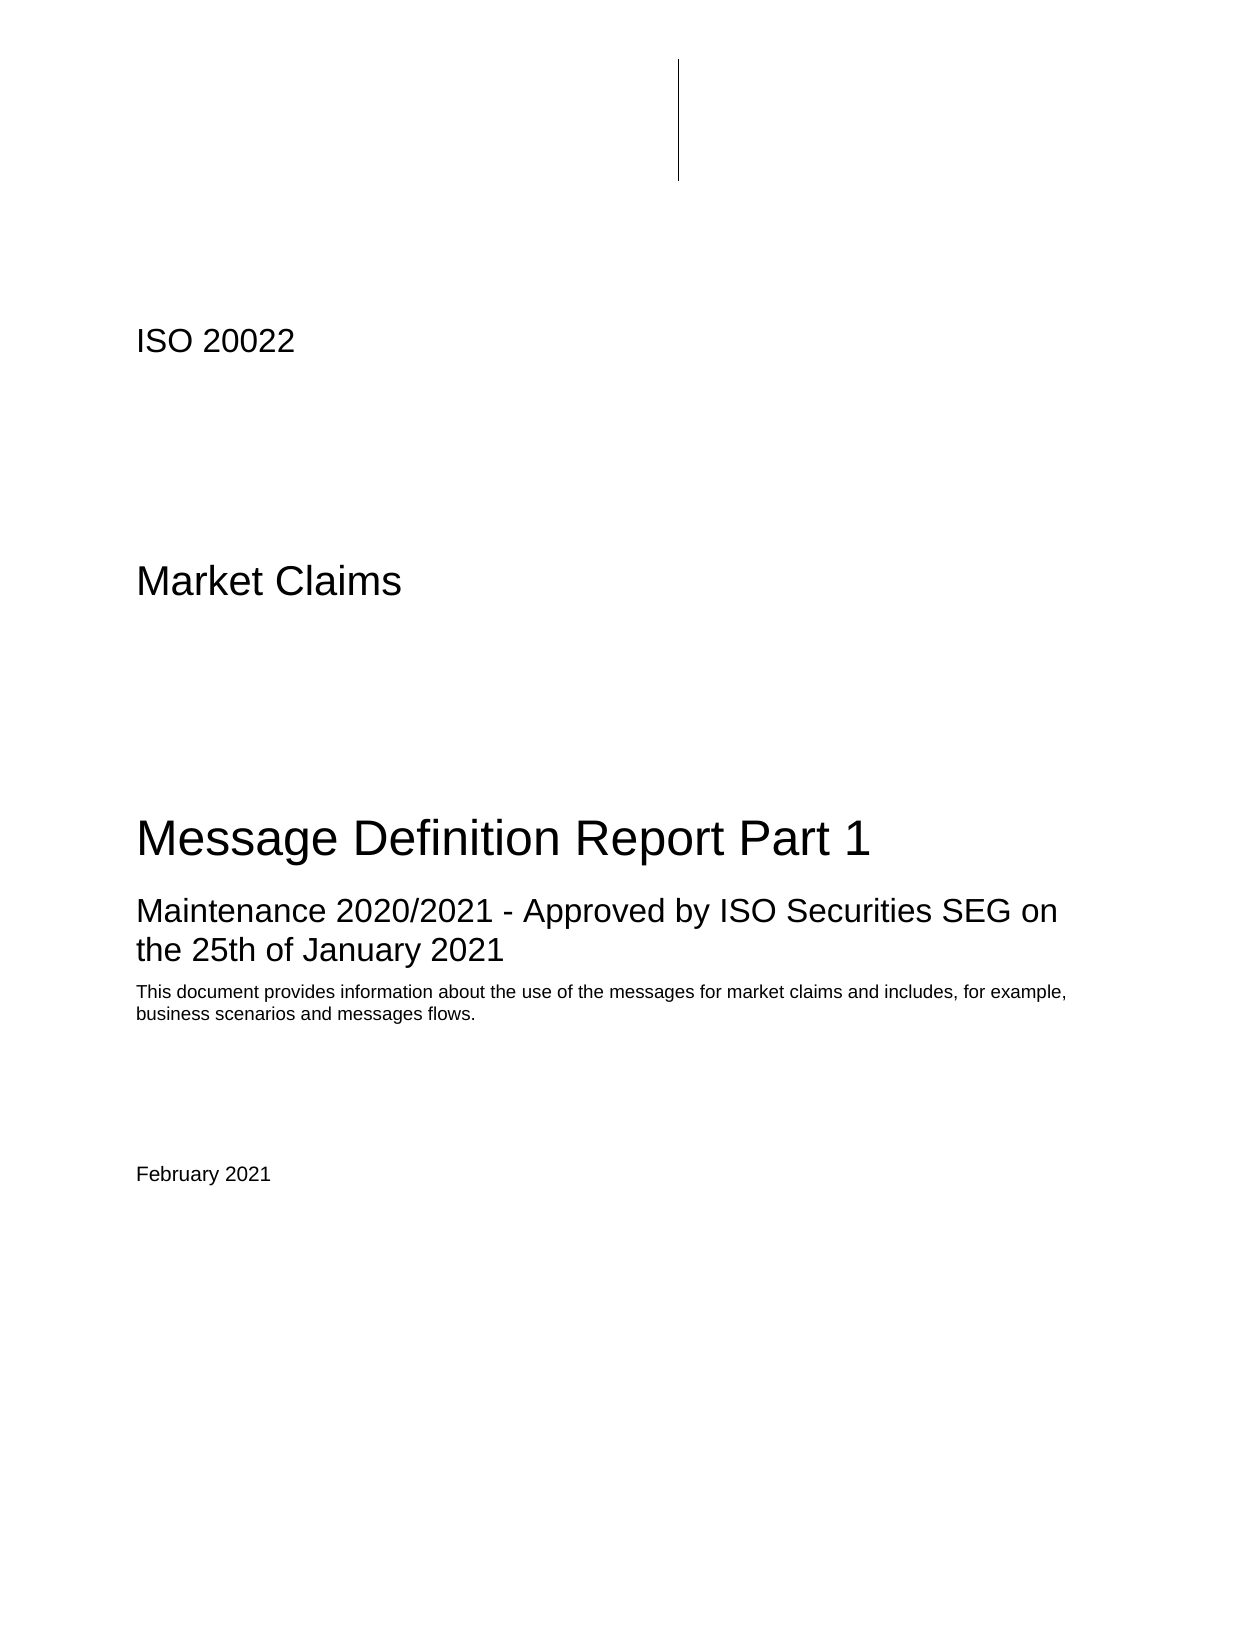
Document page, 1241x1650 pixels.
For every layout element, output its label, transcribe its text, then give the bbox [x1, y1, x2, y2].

text Market Claims [136, 556, 1104, 604]
text ISO 20022 [136, 322, 1104, 360]
text February 2021 [136, 1161, 1104, 1185]
title Message Definition Report Part 1 [136, 809, 1104, 866]
subtitle Maintenance 2020/2021 - Approved by ISO Securities SEG on the 25th of January 2021 [136, 891, 1104, 968]
title This document provides information about the use of the messages for market claims and includes, for example, business scenarios and messages flows. [136, 981, 1104, 1024]
